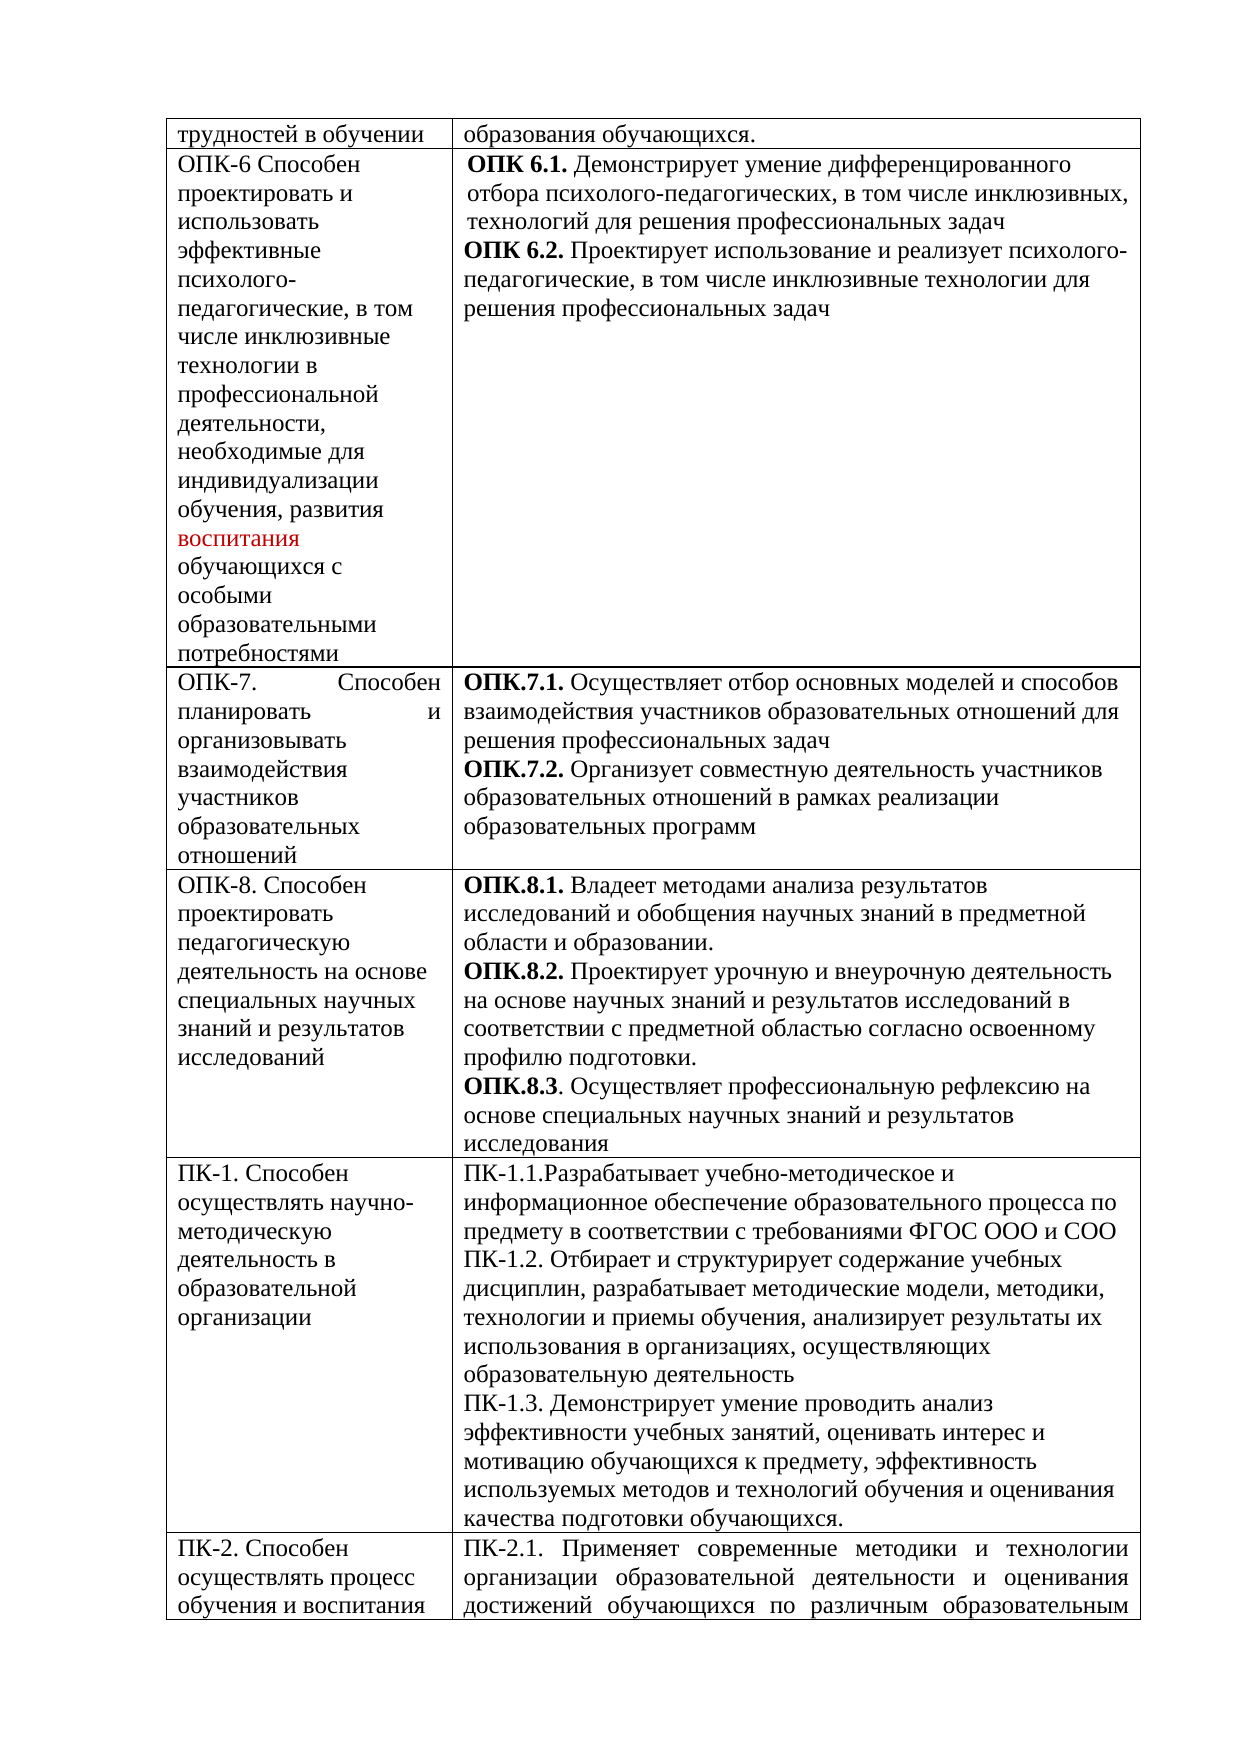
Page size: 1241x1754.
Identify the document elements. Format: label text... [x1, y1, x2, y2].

table_cell ОПК.8.1. Владеет методами анализа результатов исследований и обобщения научных знаний в предметной области и образовании. ОПК.8.2. Проектирует урочную и внеурочную деятельность на основе научных знаний и результатов исследований в соответствии с предметной областью согласно освоенному профилю подготовки. ОПК.8.3. Осуществляет профессиональную рефлексию на основе специальных научных знаний и результатов исследования [453, 870, 1140, 1157]
table_cell ОПК 6.1. Демонстрирует умение дифференцированного отбора психолого-педагогических, в том числе инклюзивных, технологий для решения профессиональных задач ОПК 6.2. Проектирует использование и реализует психолого-педагогические, в том числе инклюзивные технологии для решения профессиональных задач [453, 149, 1140, 666]
table_cell ОПК-6 Способен проектировать и использовать эффективные психолого-педагогические, в том числе инклюзивные технологии в профессиональной деятельности, необходимые для индивидуализации обучения, развития воспитания обучающихся с особыми образовательными потребностями [167, 149, 452, 666]
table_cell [453, 119, 1140, 148]
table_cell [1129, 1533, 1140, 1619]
table_cell ОПК-7. Способен планировать и организовывать взаимодействия участников образовательных отношений [167, 668, 452, 869]
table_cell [167, 119, 452, 148]
table_cell ОПК.7.1. Осуществляет отбор основных моделей и способов взаимодействия участников образовательных отношений для решения профессиональных задач ОПК.7.2. Организует совместную деятельность участников образовательных отношений в рамках реализации образовательных программ [453, 668, 1140, 869]
table_cell ПК-1.1.Разрабатывает учебно-методическое и информационное обеспечение образовательного процесса по предмету в соответствии с требованиями ФГОС ООО и СОО ПК-1.2. Отбирает и структурирует содержание учебных дисциплин, разрабатывает методические модели, методики, технологии и приемы обучения, анализирует результаты их использования в организациях, осуществляющих образовательную деятельность ПК-1.3. Демонстрирует умение проводить анализ эффективности учебных занятий, оценивать интерес и мотивацию обучающихся к предмету, эффективность используемых методов и технологий обучения и оценивания качества подготовки обучающихся. [453, 1158, 1140, 1532]
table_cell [167, 1533, 452, 1619]
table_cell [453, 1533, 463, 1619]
table_cell ПК-1. Способен осуществлять научно-методическую деятельность в образовательной организации [167, 1158, 452, 1532]
table_cell ОПК-8. Способен проектировать педагогическую деятельность на основе специальных научных знаний и результатов исследований [167, 870, 452, 1157]
